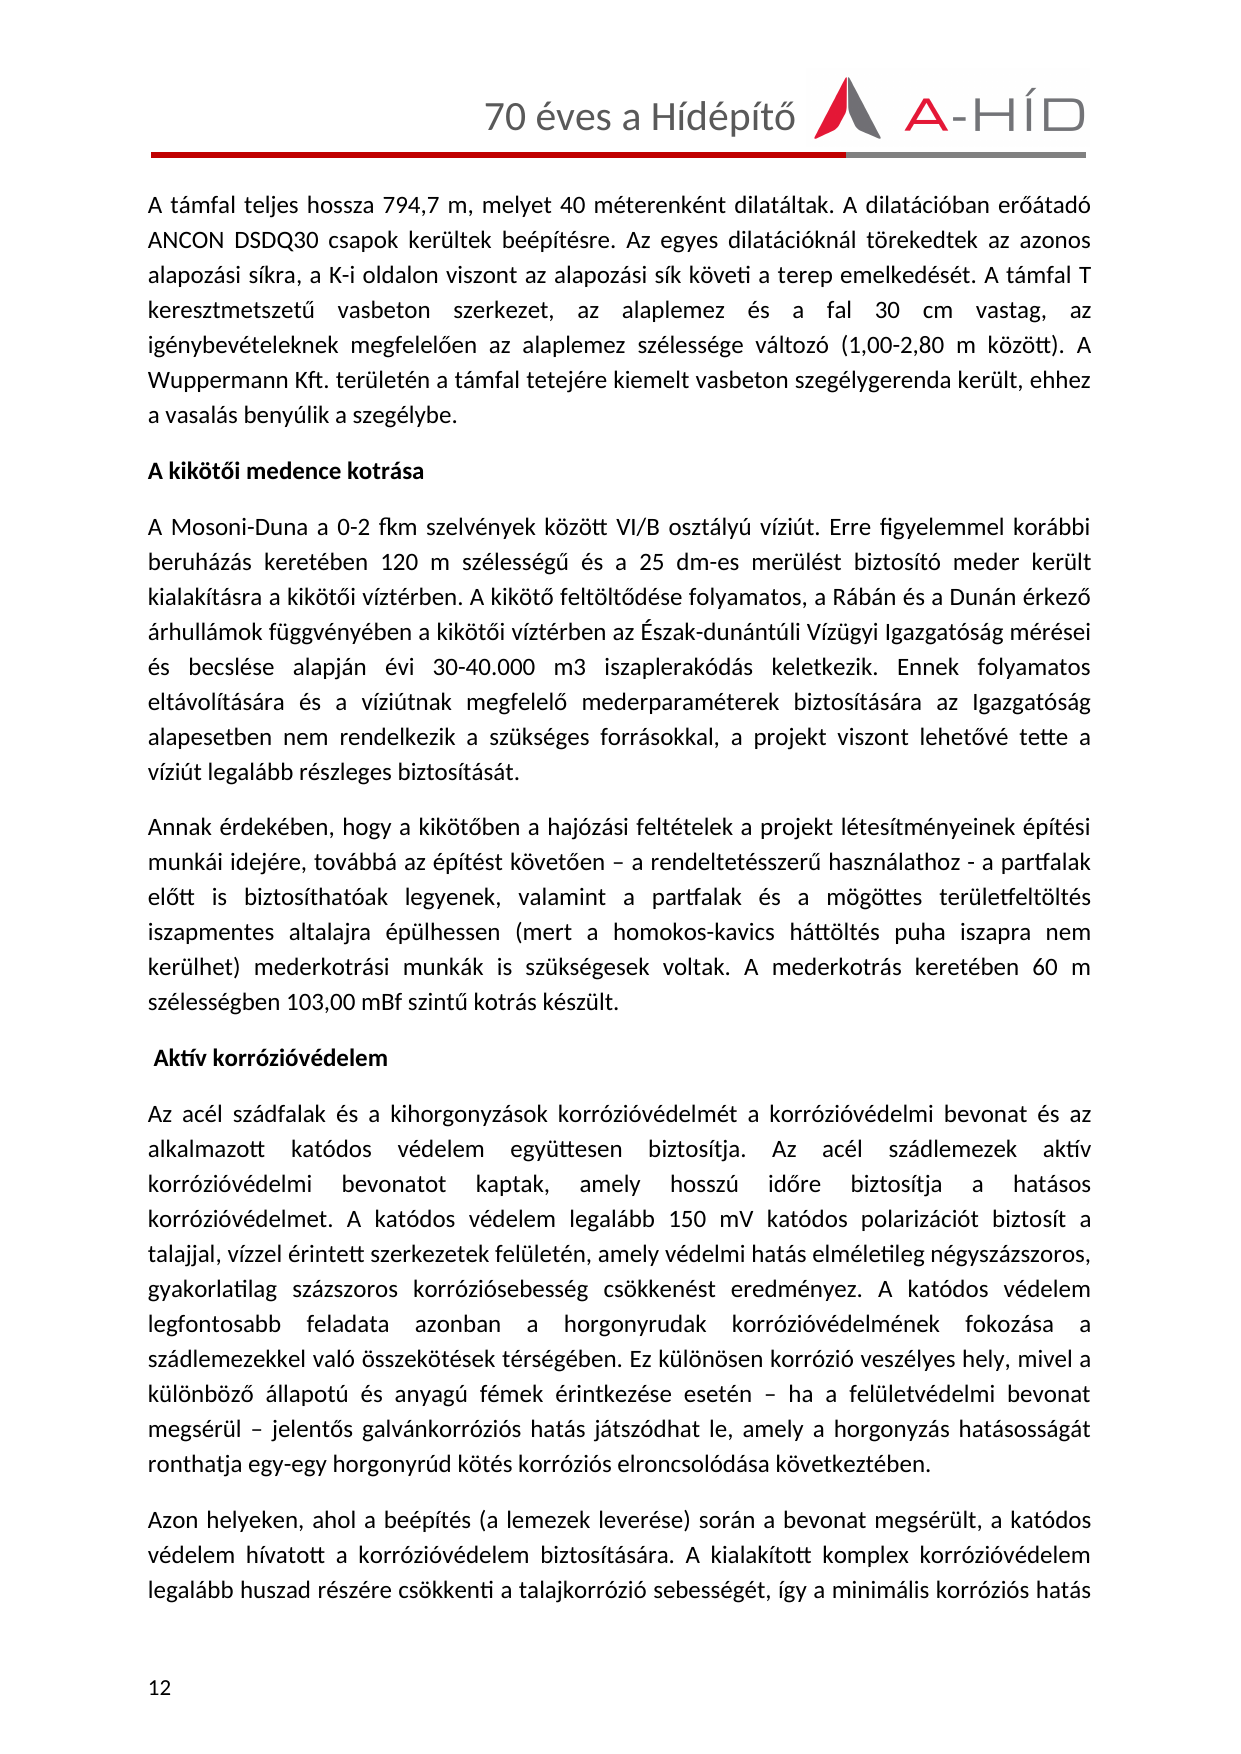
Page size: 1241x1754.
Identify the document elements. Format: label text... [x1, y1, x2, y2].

text Annak érdekében, hogy a kikötőben a hajózási feltételek a projekt létesítményeinek építési munkái idejére, továbbá az építést követően – a rendeltetésszerű használathoz - a partfalak előtt is biztosíthatóak legyenek, valamint a partfalak és a mögöttes területfeltöltés iszapmentes altalajra épülhessen (mert a homokos-kavics háttöltés puha iszapra nem kerülhet) mederkotrási munkák is szükségesek voltak. A mederkotrás keretében 60 m szélességben 103,00 mBf szintű kotrás készült. [148, 812, 1092, 1017]
text A támfal teljes hossza 794,7 m, melyet 40 méterenként dilatáltak. A dilatációban erőátadó ANCON DSDQ30 csapok kerültek beépítésre. Az egyes dilatációknál törekedtek az azonos alapozási síkra, a K-i oldalon viszont az alapozási sík követi a terep emelkedését. A támfal T keresztmetszetű vasbeton szerkezet, az alaplemez és a fal 30 cm vastag, az igénybevételeknek megfelelően az alaplemez szélessége változó (1,00-2,80 m között). A Wuppermann Kft. területén a támfal tetejére kiemelt vasbeton szegélygerenda került, ehhez a vasalás benyúlik a szegélybe. [148, 189, 1092, 429]
text Az acél szádfalak és a kihorgonyzások korrózióvédelmét a korrózióvédelmi bevonat és az alkalmazott katódos védelem együttesen biztosítja. Az acél szádlemezek aktív korrózióvédelmi bevonatot kaptak, amely hosszú időre biztosítja a hatásos korrózióvédelmet. A katódos védelem legalább 150 mV katódos polarizációt biztosít a talajjal, vízzel érintett szerkezetek felületén, amely védelmi hatás elméletileg négyszázszoros, gyakorlatilag százszoros korróziósebesség csökkenést eredményez. A katódos védelem legfontosabb feladata azonban a horgonyrudak korrózióvédelmének fokozása a szádlemezekkel való összekötések térségében. Ez különösen korrózió veszélyes hely, mivel a különböző állapotú és anyagú fémek érintkezése esetén – ha a felületvédelmi bevonat megsérül – jelentős galvánkorróziós hatás játszódhat le, amely a horgonyzás hatásosságát ronthatja egy-egy horgonyrúd kötés korróziós elroncsolódása következtében. [148, 1098, 1092, 1479]
picture [806, 68, 1091, 147]
text A kikötői medence kotrása [148, 455, 1092, 485]
text A Mosoni-Duna a 0-2 fkm szelvények között VI/B osztályú víziút. Erre figyelemmel korábbi beruházás keretében 120 m szélességű és a 25 dm-es merülést biztosító meder került kialakításra a kikötői víztérben. A kikötő feltöltődése folyamatos, a Rábán és a Dunán érkező árhullámok függvényében a kikötői víztérben az Észak-dunántúli Vízügyi Igazgatóság mérései és becslése alapján évi 30-40.000 m3 iszaplerakódás keletkezik. Ennek folyamatos eltávolítására és a víziútnak megfelelő mederparaméterek biztosítására az Igazgatóság alapesetben nem rendelkezik a szükséges forrásokkal, a projekt viszont lehetővé tette a víziút legalább részleges biztosítását. [148, 511, 1092, 786]
text Aktív korrózióvédelem [148, 1042, 1092, 1073]
